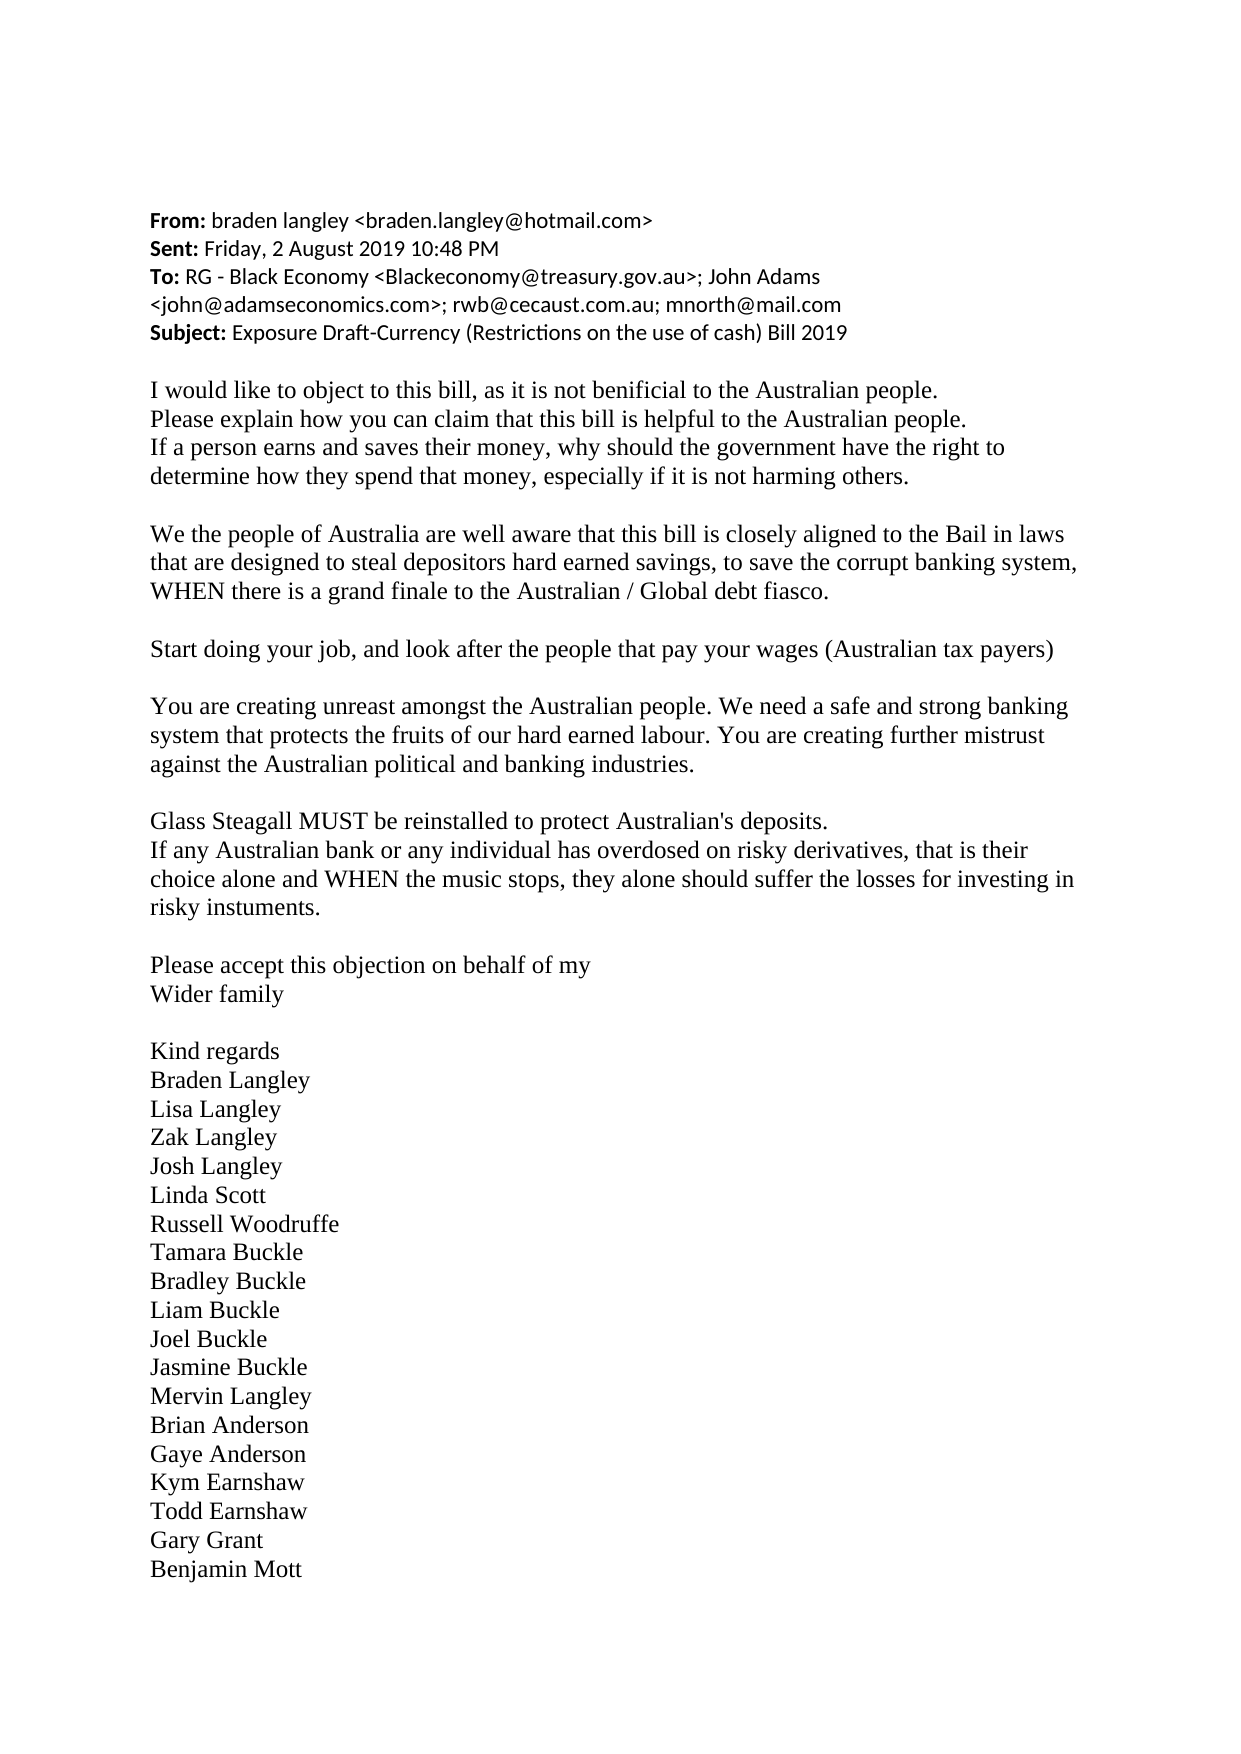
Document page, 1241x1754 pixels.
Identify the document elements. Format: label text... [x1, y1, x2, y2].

text Bradley Buckle [150, 1266, 1090, 1295]
text Jasmine Buckle [150, 1352, 1090, 1381]
text Josh Langley [150, 1151, 1090, 1180]
text Wider family [150, 979, 1090, 1007]
text Russell Woodruffe [150, 1209, 1090, 1237]
text Mervin Langley [150, 1381, 1090, 1410]
text Gary Grant [150, 1525, 1090, 1554]
text Glass Steagall MUST be reinstalled to protect Australian's deposits. [150, 806, 1090, 835]
text From: braden langley <braden.langley@hotmail.com> Sent: Friday, 2 August 2019 10:48 PM To: RG - Black Economy <Blackeconomy@treasury.gov.au>; John Adams <john@adamseconomics.com>; rwb@cecaust.com.au; mnorth@mail.com Subject: Exposure Draft-Currency (Restrictions on the use of cash) Bill 2019 [150, 206, 1090, 346]
text If any Australian bank or any individual has overdosed on risky derivatives, that is their choice alone and WHEN the music stops, they alone should suffer the losses for investing in risky instuments. [150, 835, 1090, 921]
text I would like to object to this bill, as it is not benificial to the Australian people. [150, 375, 1090, 404]
text Linda Scott [150, 1180, 1090, 1209]
text Please explain how you can claim that this bill is helpful to the Australian people. [150, 404, 1090, 432]
text Lisa Langley [150, 1094, 1090, 1122]
text Zak Langley [150, 1122, 1090, 1151]
text Gaye Anderson [150, 1439, 1090, 1467]
text Tamara Buckle [150, 1237, 1090, 1266]
text Benjamin Mott [150, 1554, 1090, 1582]
text Kind regards [150, 1036, 1090, 1065]
text We the people of Australia are well aware that this bill is closely aligned to the Bail in laws that are designed to steal depositors hard earned savings, to save the corrupt banking system, WHEN there is a grand finale to the Australian / Global debt fiasco. [150, 519, 1090, 605]
text Please accept this objection on behalf of my [150, 950, 1090, 979]
text You are creating unreast amongst the Australian people. We need a safe and strong banking system that protects the fruits of our hard earned labour. You are creating further mistrust against the Australian political and banking industries. [150, 691, 1090, 777]
text Liam Buckle [150, 1295, 1090, 1324]
text Brian Anderson [150, 1410, 1090, 1439]
text Todd Earnshaw [150, 1496, 1090, 1525]
text Start doing your job, and look after the people that pay your wages (Australian tax payers) [150, 634, 1090, 662]
text Kym Earnshaw [150, 1467, 1090, 1496]
text Braden Langley [150, 1065, 1090, 1094]
text If a person earns and saves their money, why should the government have the right to determine how they spend that money, especially if it is not harming others. [150, 432, 1090, 490]
text Joel Buckle [150, 1324, 1090, 1352]
